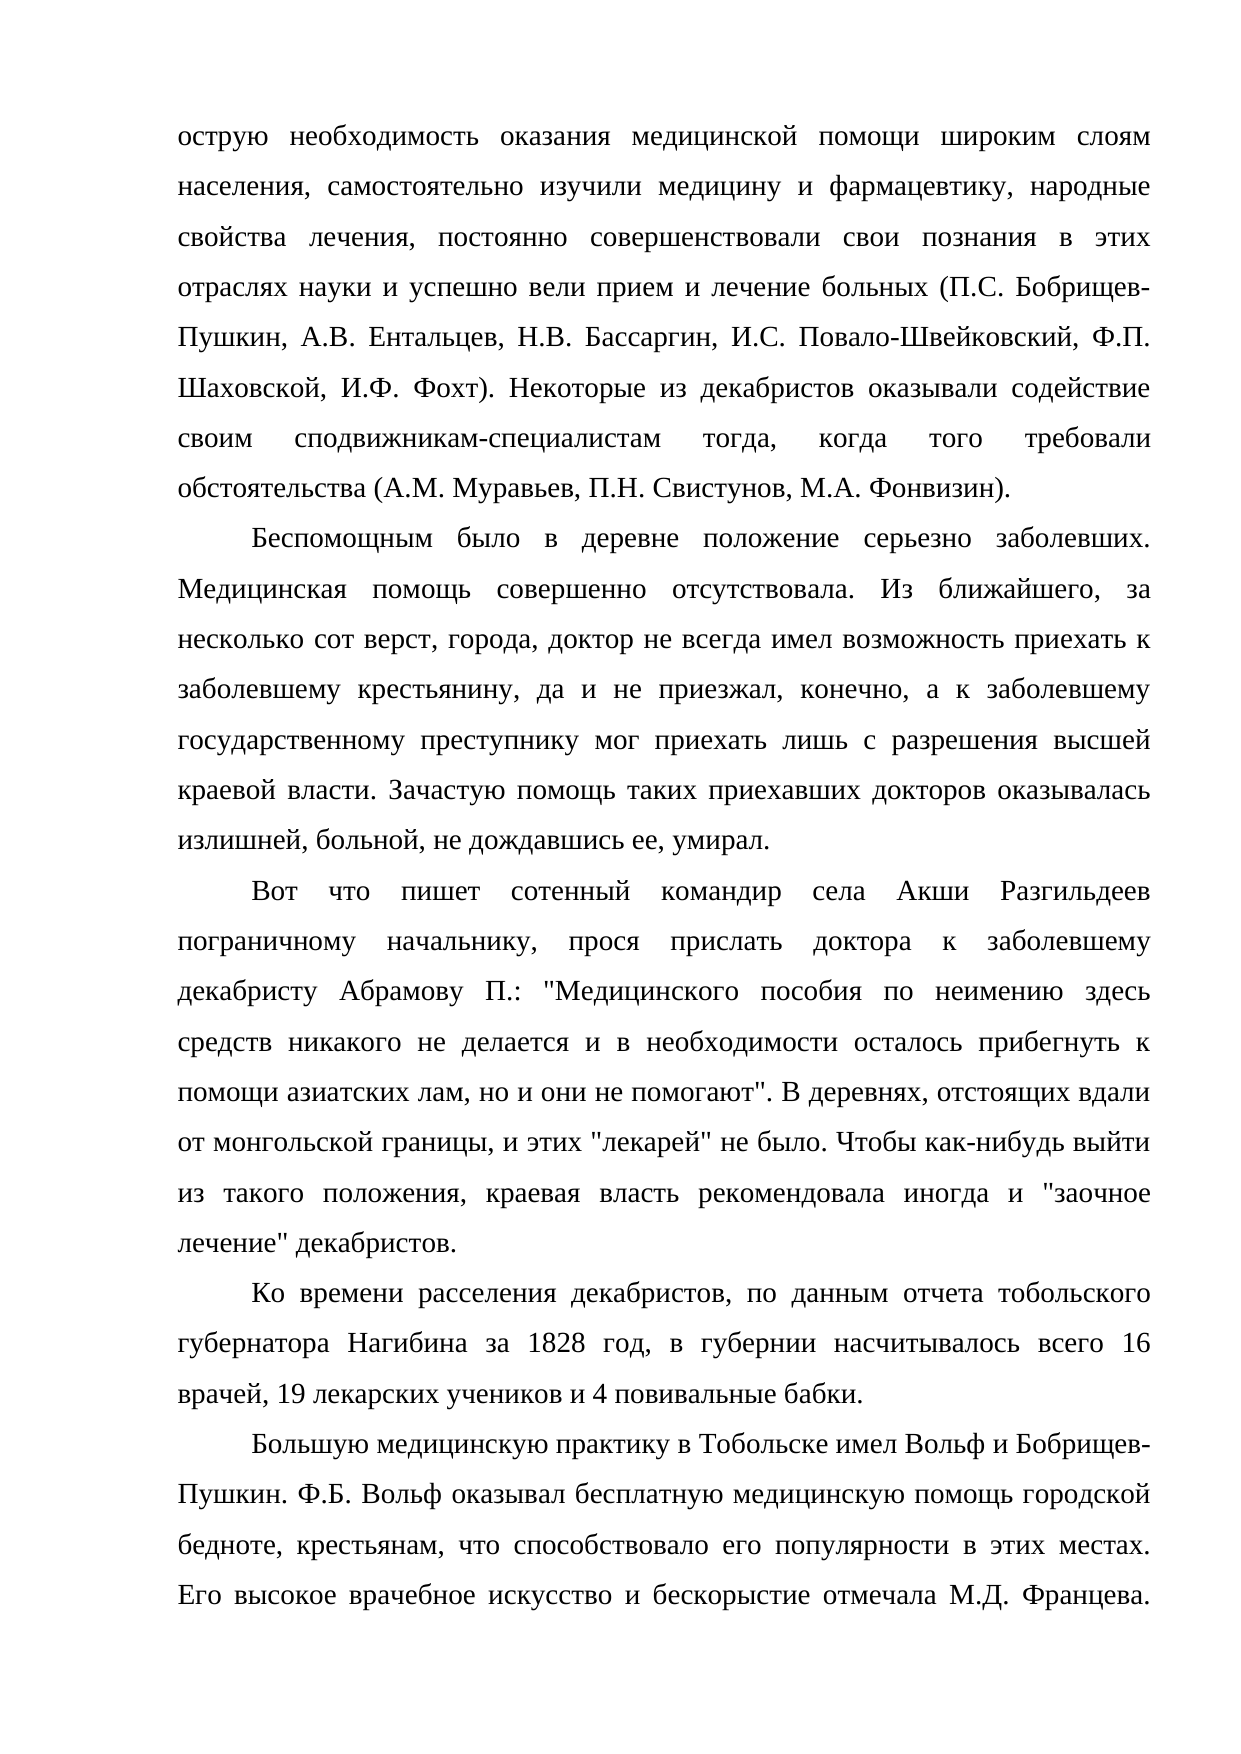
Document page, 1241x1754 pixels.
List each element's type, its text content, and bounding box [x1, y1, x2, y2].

text Ко времени расселения декабристов, по данным отчета тобольского губернатора Нагибина за 1828 год, в губернии насчитывалось всего 16 врачей, 19 лекарских учеников и 4 повивальные бабки. [177, 1275, 1152, 1409]
text Беспомощным было в деревне положение серьезно заболевших. Медицинская помощь совершенно отсутствовала. Из ближайшего, за несколько сот верст, города, доктор не всегда имел возможность приехать к заболевшему крестьянину, да и не приезжал, конечно, а к заболевшему государственному преступнику мог приехать лишь с разрешения высшей краевой власти. Зачастую помощь таких приехавших докторов оказывалась излишней, больной, не дождавшись ее, умирал. [177, 521, 1152, 856]
text Вот что пишет сотенный командир села Акши Разгильдеев пограничному начальнику, прося прислать доктора к заболевшему декабристу Абрамову П.: "Медицинского пособия по неимению здесь средств никакого не делается и в необходимости осталось прибегнуть к помощи азиатских лам, но и они не помогают". В деревнях, отстоящих вдали от монгольской границы, и этих "лекарей" не было. Чтобы как-нибудь выйти из такого положения, краевая власть рекомендовала иногда и "заочное лечение" декабристов. [177, 873, 1152, 1258]
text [177, 1426, 1152, 1611]
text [177, 118, 1152, 504]
